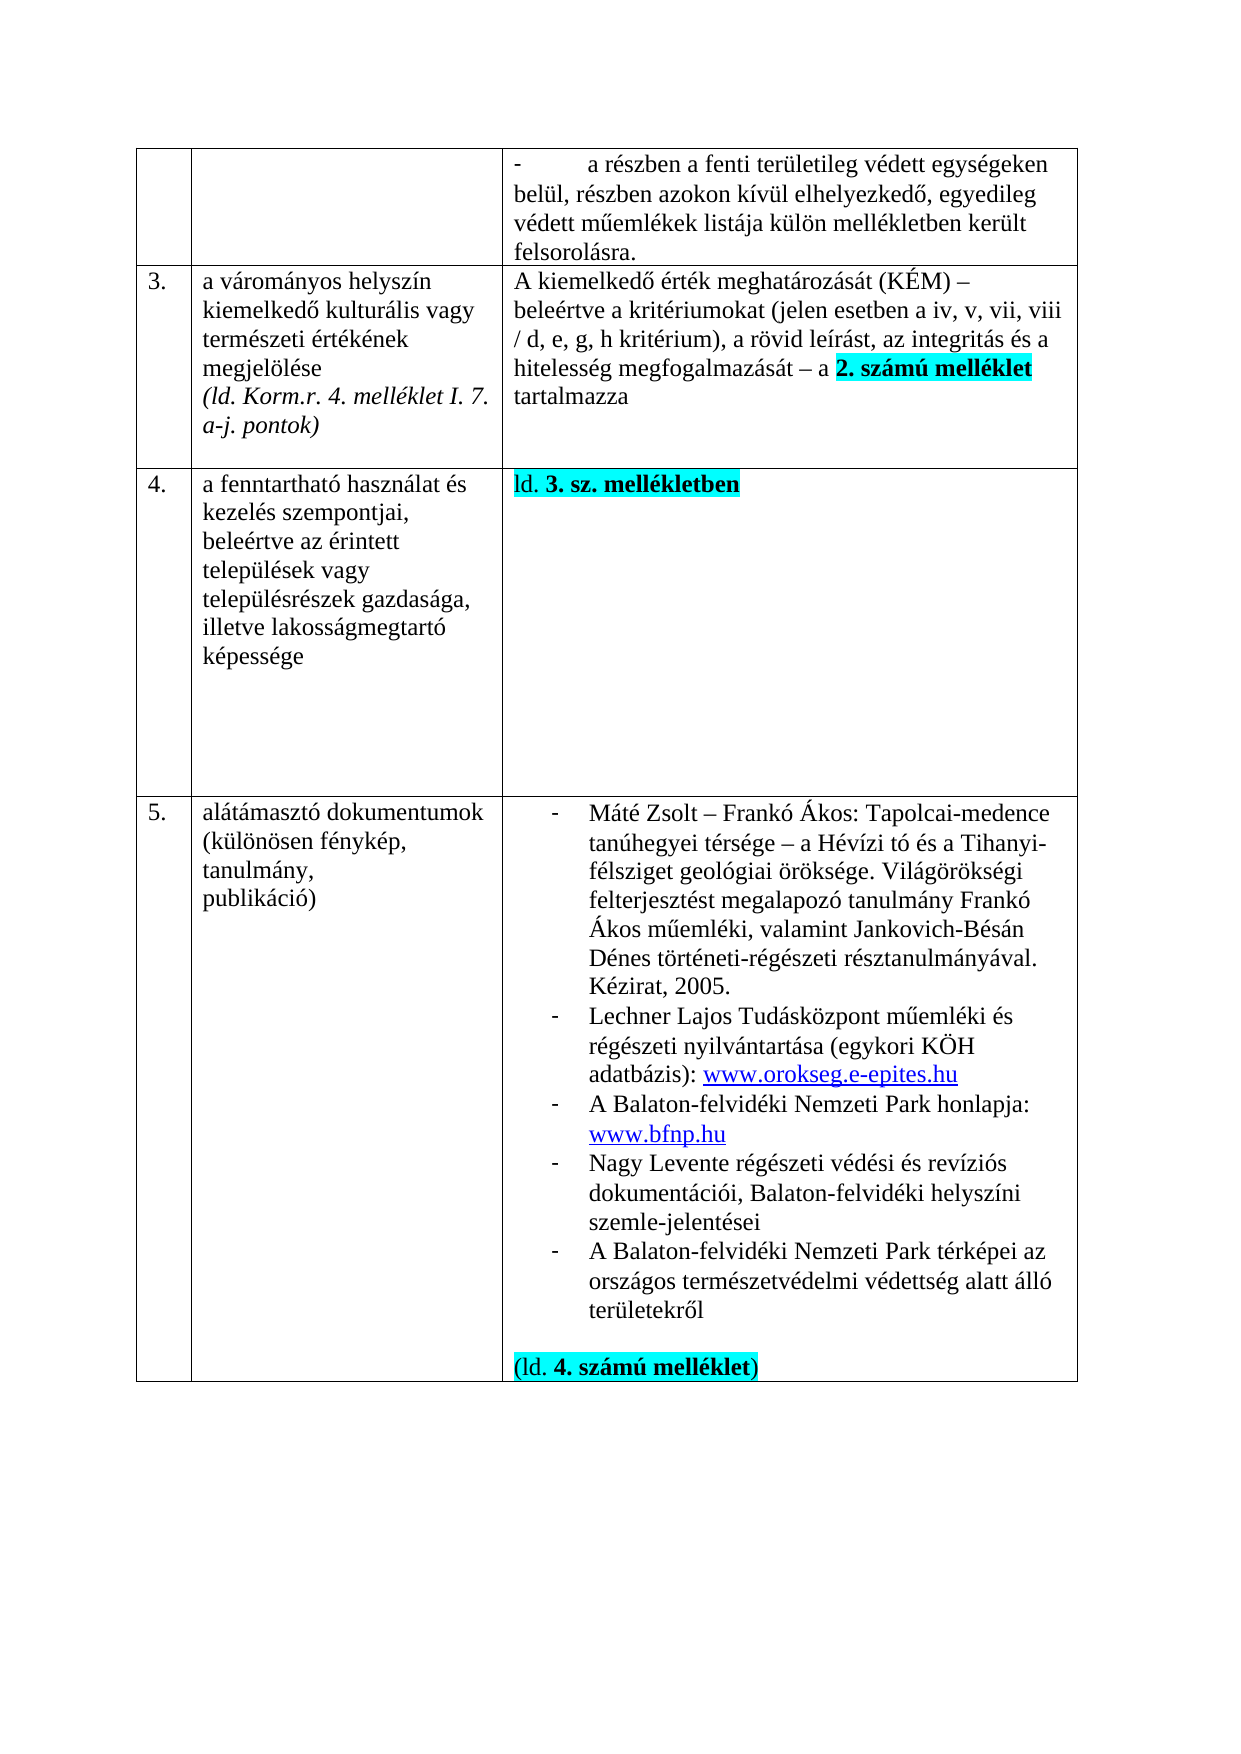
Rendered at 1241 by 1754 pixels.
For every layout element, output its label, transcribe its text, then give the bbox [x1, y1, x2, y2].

table_cell 3. [137, 266, 191, 468]
table_cell 4. [137, 469, 191, 796]
table_cell Máté Zsolt – Frankó Ákos: Tapolcai-medence tanúhegyei térsége – a Hévízi tó és a Tihanyi-félsziget geológiai öröksége. Világörökségi felterjesztést megalapozó tanulmány Frankó Ákos műemléki, valamint Jankovich-Bésán Dénes történeti-régészeti résztanulmányával. Kézirat, 2005. Lechner Lajos Tudásközpont műemléki és régészeti nyilvántartása (egykori KÖH adatbázis): www.orokseg.e-epites.hu A Balaton-felvidéki Nemzeti Park honlapja: www.bfnp.hu Nagy Levente régészeti védési és revíziós dokumentációi, Balaton-felvidéki helyszíni szemle-jelentései A Balaton-felvidéki Nemzeti Park térképei az országos természetvédelmi védettség alatt álló területekről (ld. 4. számú melléklet) [503, 797, 1077, 1381]
table_cell alátámasztó dokumentumok (különösen fénykép, tanulmány, publikáció) [192, 797, 502, 1381]
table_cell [503, 149, 1077, 265]
table_cell 2. [137, 149, 191, 265]
table_cell ld. 3. sz. mellékletben [503, 469, 1077, 796]
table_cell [192, 149, 502, 265]
table_cell A kiemelkedő érték meghatározását (KÉM) – beleértve a kritériumokat (jelen esetben a iv, v, vii, viii / d, e, g, h kritérium), a rövid leírást, az integritás és a hitelesség megfogalmazását – a 2. számú melléklet tartalmazza [503, 266, 1077, 468]
table_cell a fenntartható használat és kezelés szempontjai, beleértve az érintett települések vagy településrészek gazdasága, illetve lakosságmegtartó képessége [192, 469, 502, 796]
table_cell 5. [137, 797, 191, 1381]
table_cell a várományos helyszín kiemelkedő kulturális vagy természeti értékének megjelölése (ld. Korm.r. 4. melléklet I. 7. a-j. pontok) [192, 266, 502, 468]
